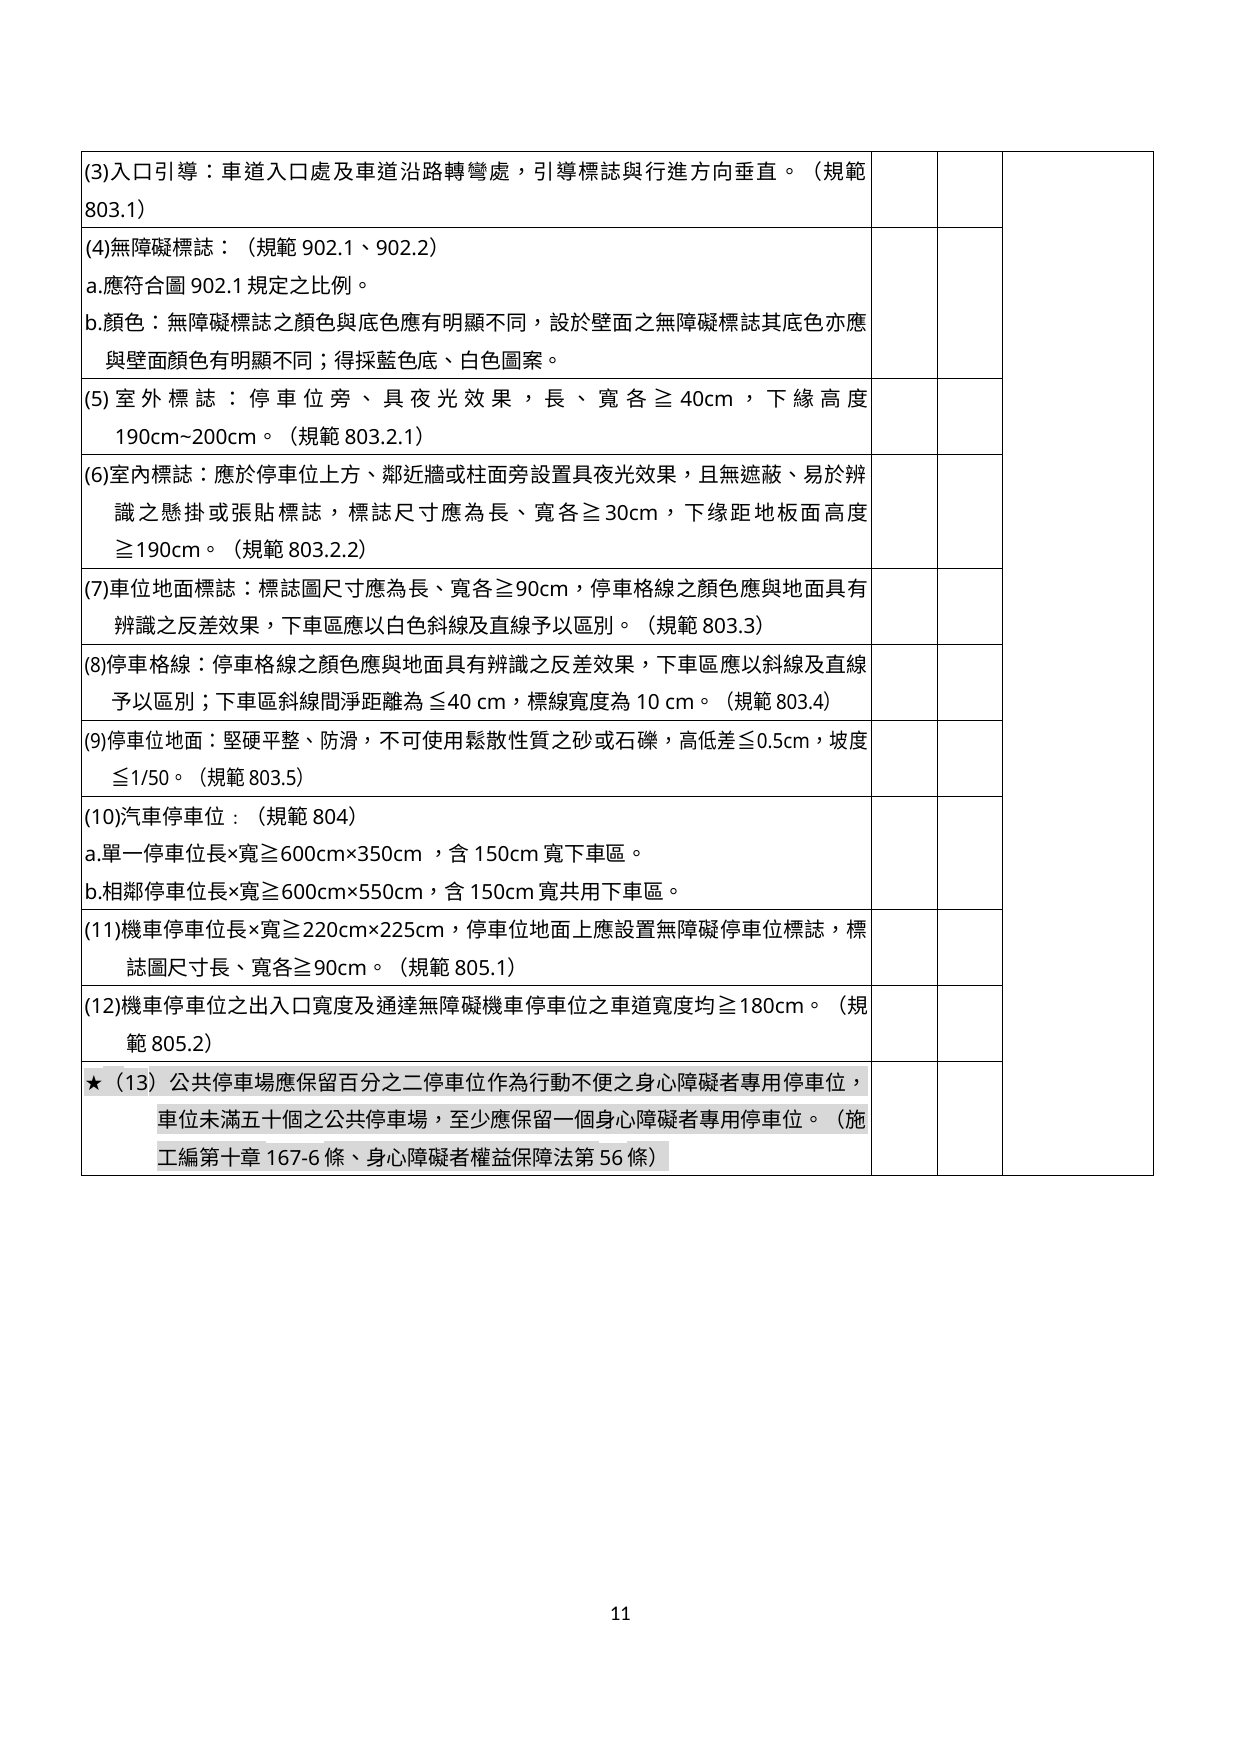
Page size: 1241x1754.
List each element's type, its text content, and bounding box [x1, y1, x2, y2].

table_cell (7)車位地面標誌：標誌圖尺寸應為長、寬各≧90cm，停車格線之顏色應與地面具有辨識之反差效果，下車區應以白色斜線及直線予以區別。（規範803.3） [82, 569, 871, 643]
table_cell (11)機車停車位長×寬≧220cm×225cm，停車位地面上應設置無障礙停車位標誌，標誌圖尺寸長、寬各≧90cm。（規範805.1） [82, 910, 871, 985]
table_cell (4)無障礙標誌：（規範902.1、902.2） a.應符合圖902.1規定之比例。 b.顏色：無障礙標誌之顏色與底色應有明顯不同，設於壁面之無障礙標誌其底色亦應與壁面顏色有明顯不同；得採藍色底、白色圖案。 [82, 228, 871, 378]
table_cell [872, 645, 937, 719]
table_cell (10)汽車停車位﹕（規範804） a.單一停車位長×寬≧600cm×350cm ，含150cm寬下車區。 b.相鄰停車位長×寬≧600cm×550cm，含150cm寬共用下車區。 [82, 797, 871, 909]
table_cell [872, 797, 937, 909]
table_cell [938, 152, 1002, 227]
table_cell (12)機車停車位之出入口寬度及通達無障礙機車停車位之車道寬度均≧180cm。（規範805.2） [82, 986, 871, 1061]
table_cell [872, 152, 937, 227]
table_cell [872, 455, 937, 567]
table_cell [938, 721, 1002, 796]
table_cell [872, 569, 937, 643]
table_cell [938, 910, 1002, 985]
table_cell [872, 910, 937, 985]
table_cell (9)停車位地面：堅硬平整、防滑，不可使用鬆散性質之砂或石礫，高低差≦0.5cm，坡度≦1/50。（規範803.5） [82, 721, 871, 796]
table_cell [938, 455, 1002, 567]
table_cell [938, 986, 1002, 1061]
table_cell (6)室內標誌：應於停車位上方、鄰近牆或柱面旁設置具夜光效果，且無遮蔽、易於辨識之懸掛或張貼標誌，標誌尺寸應為長、寬各≧30cm，下缘距地板面高度≧190cm。（規範803.2.2） [82, 455, 871, 567]
table_cell [938, 645, 1002, 719]
table_cell [938, 797, 1002, 909]
table_cell [938, 569, 1002, 643]
table_cell (3)入口引導：車道入口處及車道沿路轉彎處，引導標誌與行進方向垂直。（規範803.1） [82, 152, 871, 227]
table_cell [872, 721, 937, 796]
table_cell [872, 228, 937, 378]
table_cell [938, 228, 1002, 378]
table_cell (8)停車格線：停車格線之顏色應與地面具有辨識之反差效果，下車區應以斜線及直線予以區別；下車區斜線間淨距離為 ≦40 cm，標線寬度為 10 cm。（規範803.4） [82, 645, 871, 719]
table_cell [872, 379, 937, 454]
table_cell [872, 986, 937, 1061]
table_cell [872, 1062, 937, 1175]
table_cell (5)室外標誌：停車位旁、具夜光效果，長、寬各≧40cm，下緣高度190cm~200cm。（規範803.2.1） [82, 379, 871, 454]
table_cell [938, 379, 1002, 454]
table_cell [938, 1062, 1002, 1175]
table_cell ★（13）公共停車場應保留百分之二停車位作為行動不便之身心障礙者專用停車位，車位未滿五十個之公共停車場，至少應保留一個身心障礙者專用停車位。（施工編第十章167-6條、身心障礙者權益保障法第56條） [82, 1062, 871, 1175]
